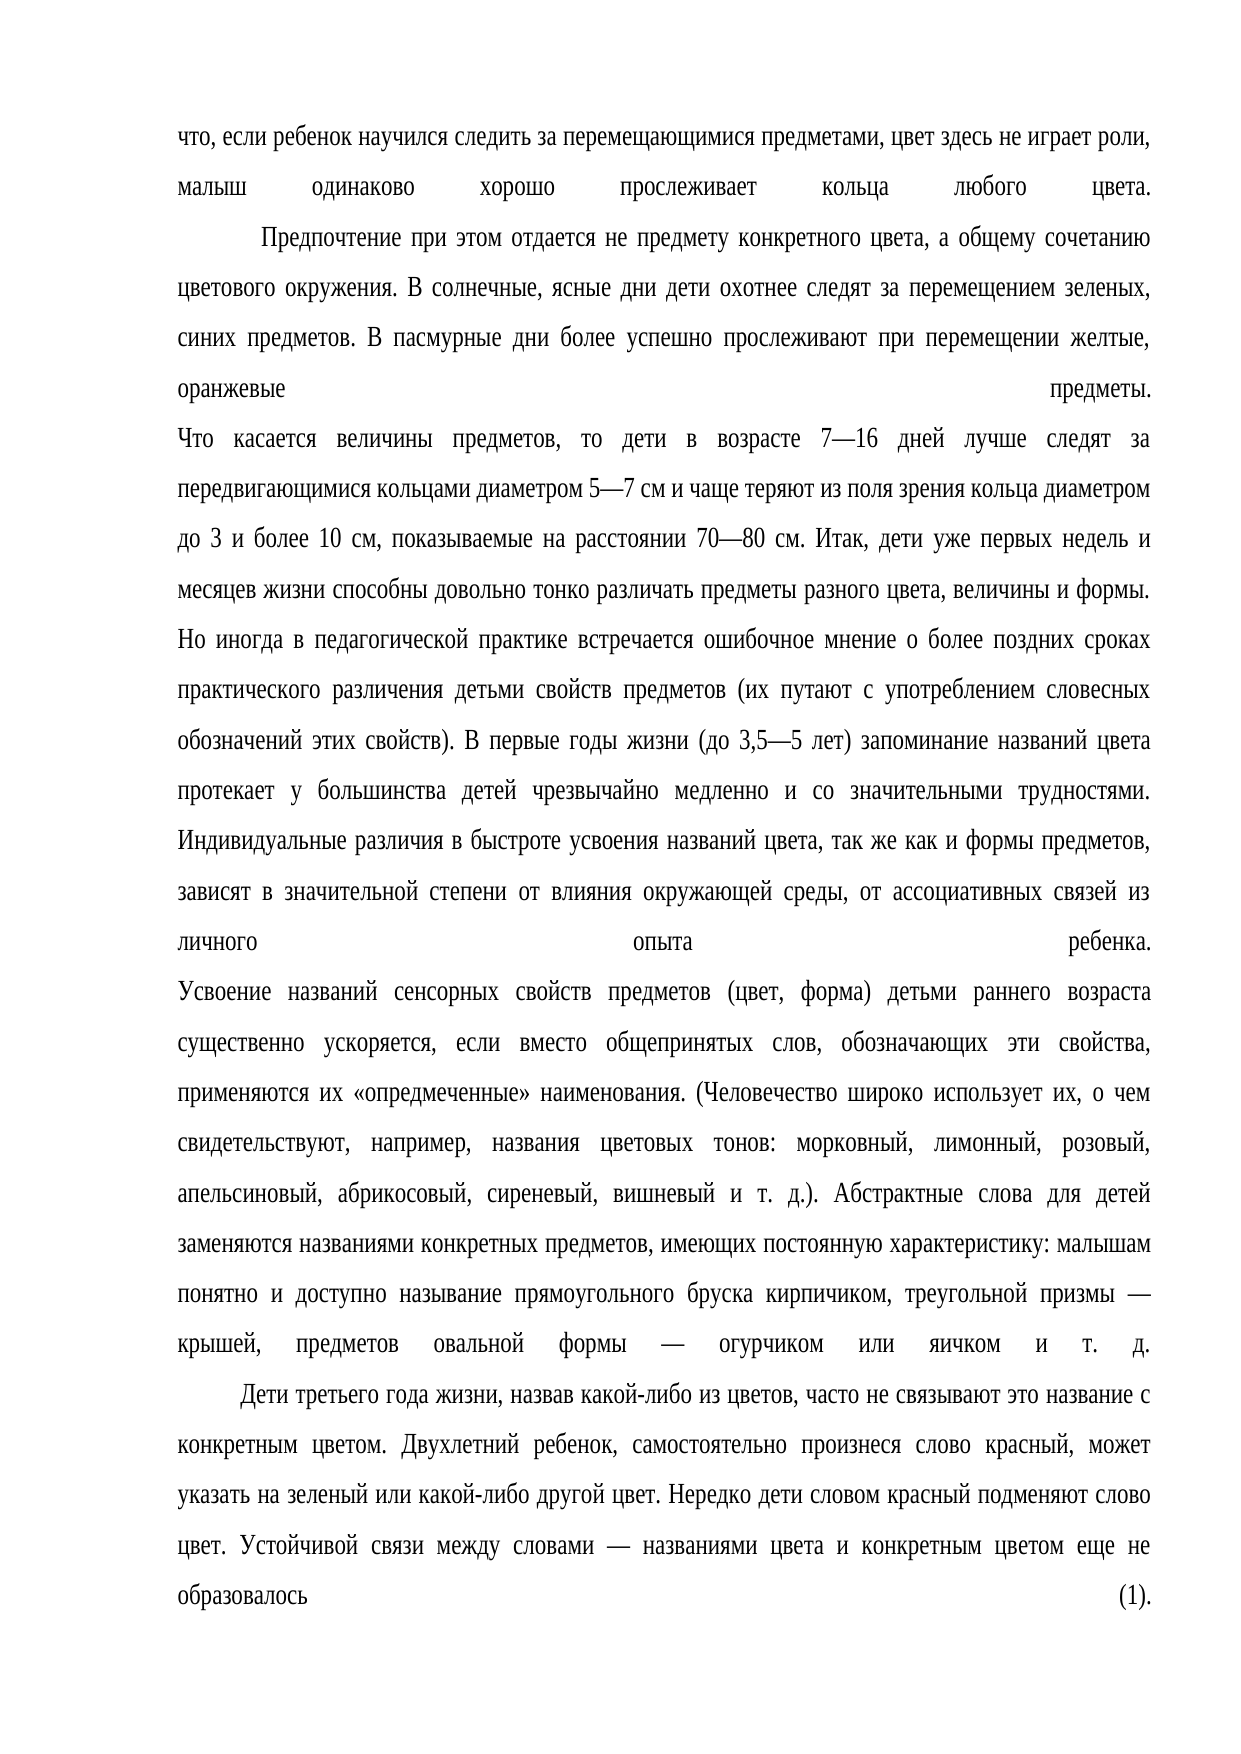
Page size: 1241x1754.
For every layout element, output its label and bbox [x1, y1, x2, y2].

text [177, 118, 1152, 1611]
